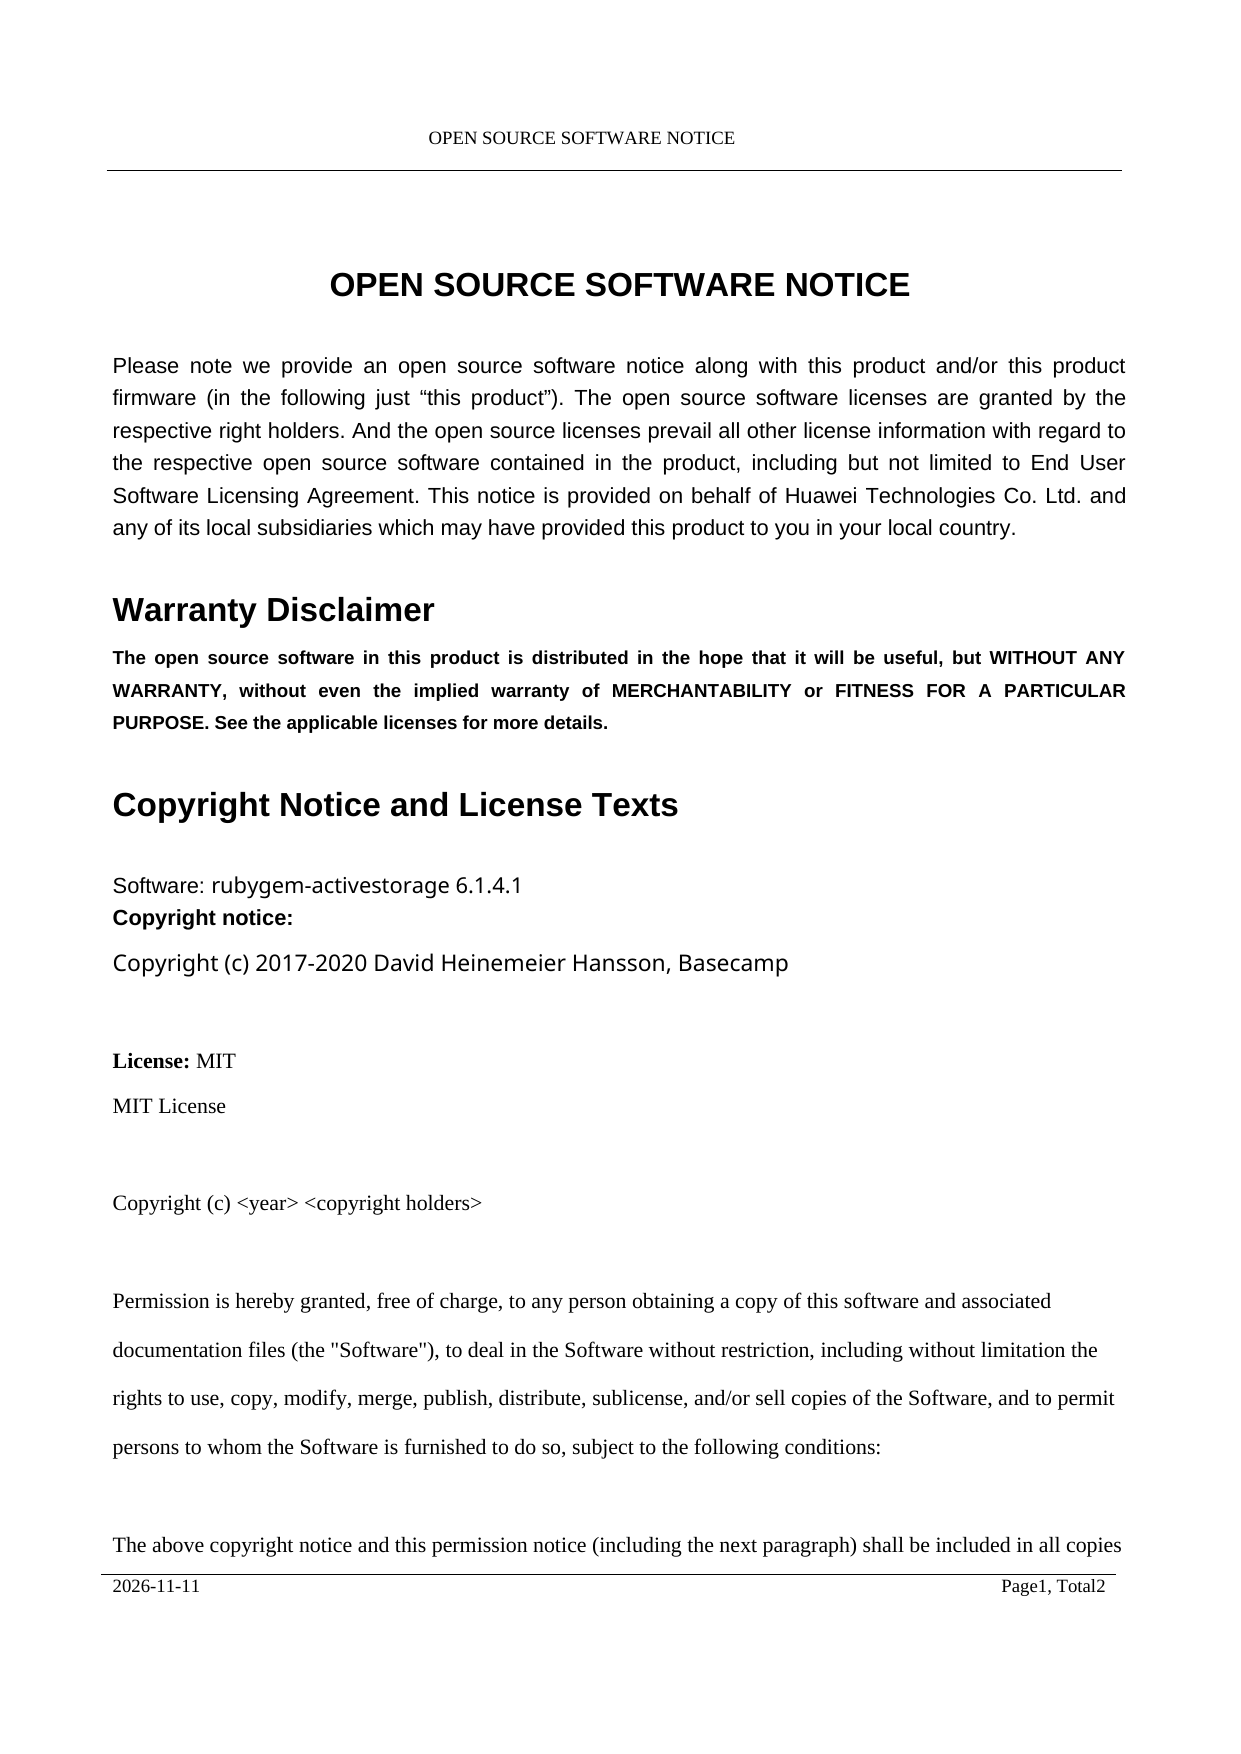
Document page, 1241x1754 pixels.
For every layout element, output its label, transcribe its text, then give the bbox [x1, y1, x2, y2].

text Please note we provide an open source software notice along with this product and/or this product firmware (in the following just “this product”). The open source software licenses are granted by the respective right holders. And the open source licenses prevail all other license information with regard to the respective open source software contained in the product, including but not limited to End User Software Licensing Agreement. This notice is provided on behalf of Huawei Technologies Co. Ltd. and any of its local subsidiaries which may have provided this product to you in your local country. [112, 349, 1128, 544]
text Copyright notice: [112, 901, 1128, 934]
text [112, 1089, 1128, 1560]
text Software: rubygem-activestorage 6.1.4.1 [112, 869, 1128, 901]
text Warranty Disclaimer [112, 576, 1128, 641]
text Copyright (c) 2017-2020 David Heinemeier Hansson, Basecamp [112, 947, 1128, 1028]
text The open source software in this product is distributed in the hope that it will be useful, but WITHOUT ANY WARRANTY, without even the implied warranty of MERCHANTABILITY or FITNESS FOR A PARTICULAR PURPOSE. See the applicable licenses for more details. [112, 641, 1128, 739]
text License: MIT [112, 1044, 1128, 1077]
text Copyright Notice and License Texts [112, 771, 1128, 836]
text OPEN SOURCE SOFTWARE NOTICE [112, 251, 1128, 316]
